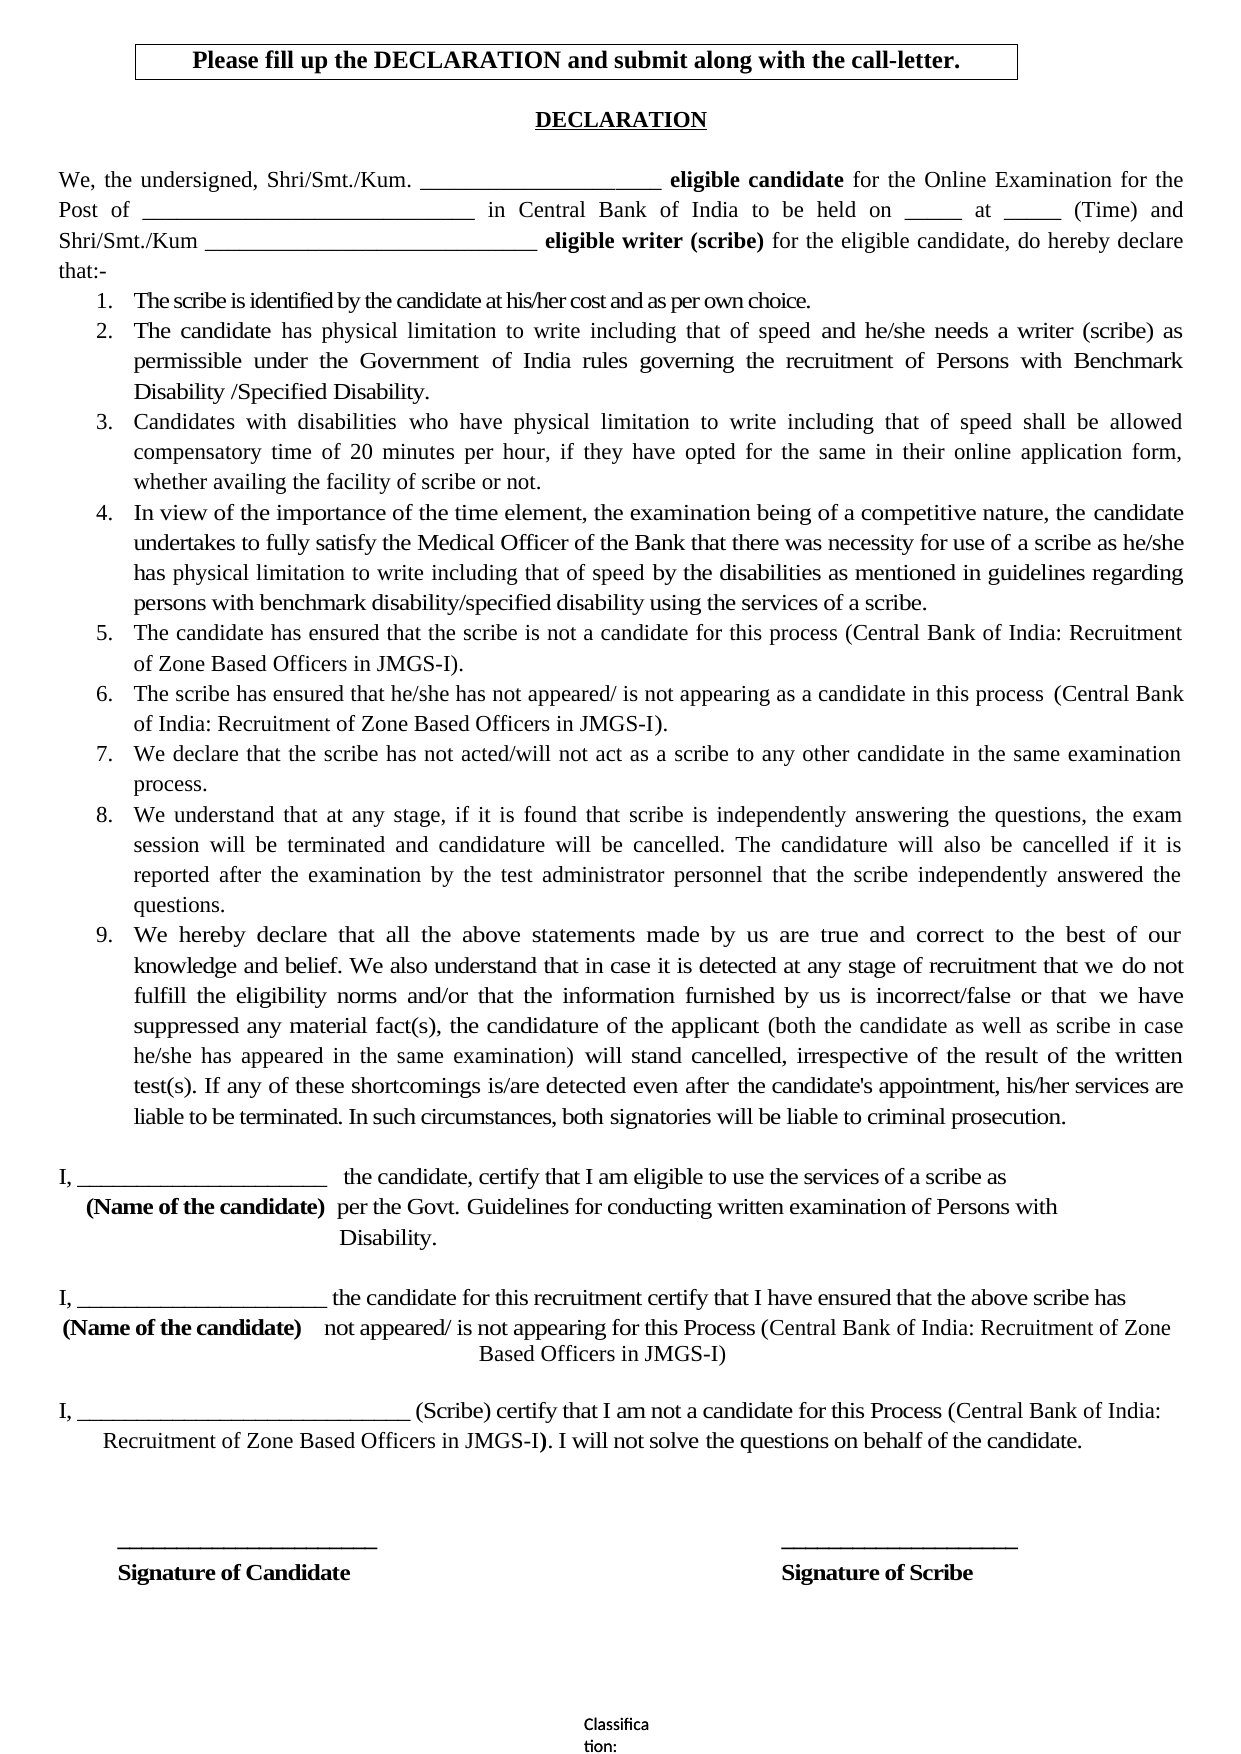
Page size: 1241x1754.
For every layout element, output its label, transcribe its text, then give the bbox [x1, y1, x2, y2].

text (Name of the candidate) not appeared/ is not appearing for this Process (Central Bank of India: Recruitment of Zone Based Officers in JMGS-I) [21, 1314, 1184, 1367]
text Signature of Candidate Signature of Scribe [58, 1559, 1184, 1586]
table_header Please fill up the DECLARATION and submit along with the call-letter. [136, 45, 1017, 78]
list We understand that at any stage, if it is found that scribe is independently answering the questions, the exam session will be terminated and candidature will be cancelled. The candidature will also be cancelled if it is reported after the examination by the test administrator personnel that the scribe independently answered the questions. [96, 801, 1184, 918]
list We declare that the scribe has not acted/will not act as a scribe to any other candidate in the same examination process. [96, 740, 1184, 797]
text DECLARATION [58, 106, 1184, 132]
list We hereby declare that all the above statements made by us are true and correct to the best of our knowledge and belief. We also understand that in case it is detected at any stage of recruitment that we do not fulfill the eligibility norms and/or that the information furnished by us is incorrect/false or that we have suppressed any material fact(s), the candidature of the applicant (both the candidate as well as scribe in case he/she has appeared in the same examination) will stand cancelled, irrespective of the result of the written test(s). If any of these shortcomings is/are detected even after the candidate's appointment, his/her services are liable to be terminated. In such circumstances, both signatories will be liable to criminal prosecution. [96, 921, 1184, 1129]
text (Name of the candidate) per the Govt. Guidelines for conducting written examination of Persons with Disability. [58, 1193, 1184, 1250]
list The scribe has ensured that he/she has not appeared/ is not appearing as a candidate in this process (Central Bank of India: Recruitment of Zone Based Officers in JMGS-I). [96, 680, 1184, 736]
list In view of the importance of the time element, the examination being of a competitive nature, the candidate undertakes to fully satisfy the Medical Officer of the Bank that there was necessity for use of a scribe as he/she has physical limitation to write including that of speed by the disabilities as mentioned in guidelines regarding persons with benchmark disability/specified disability using the services of a scribe. [96, 498, 1184, 616]
list The candidate has ensured that the scribe is not a candidate for this process (Central Bank of India: Recruitment of Zone Based Officers in JMGS-I). [96, 619, 1184, 676]
text I, ____________________________ (Scribe) certify that I am not a candidate for this Process (Central Bank of India: Recruitment of Zone Based Officers in JMGS-I). I will not solve the questions on behalf of the candidate. [58, 1397, 1184, 1454]
list Candidates with disabilities who have physical limitation to write including that of speed shall be allowed compensatory time of 20 minutes per hour, if they have opted for the same in their online application form, whether availing the facility of scribe or not. [96, 408, 1184, 495]
list The scribe is identified by the candidate at his/her cost and as per own choice. [96, 287, 1184, 313]
list The candidate has physical limitation to write including that of speed and he/she needs a writer (scribe) as permissible under the Government of India rules governing the recruitment of Persons with Benchmark Disability /Specified Disability. [96, 317, 1184, 404]
text I, _____________________ the candidate, certify that I am eligible to use the services of a scribe as [58, 1163, 1184, 1189]
text We, the undersigned, Shri/Smt./Kum. _____________________ eligible candidate for the Online Examination for the Post of _____________________________ in Central Bank of India to be held on _____ at _____ (Time) and Shri/Smt./Kum _____________________________ eligible writer (scribe) for the eligible candidate, do hereby declare that:- [58, 166, 1184, 283]
text I, _____________________ the candidate for this recruitment certify that I have ensured that the above scribe has [58, 1284, 1184, 1310]
text ______________________ ____________________ [58, 1525, 1184, 1552]
